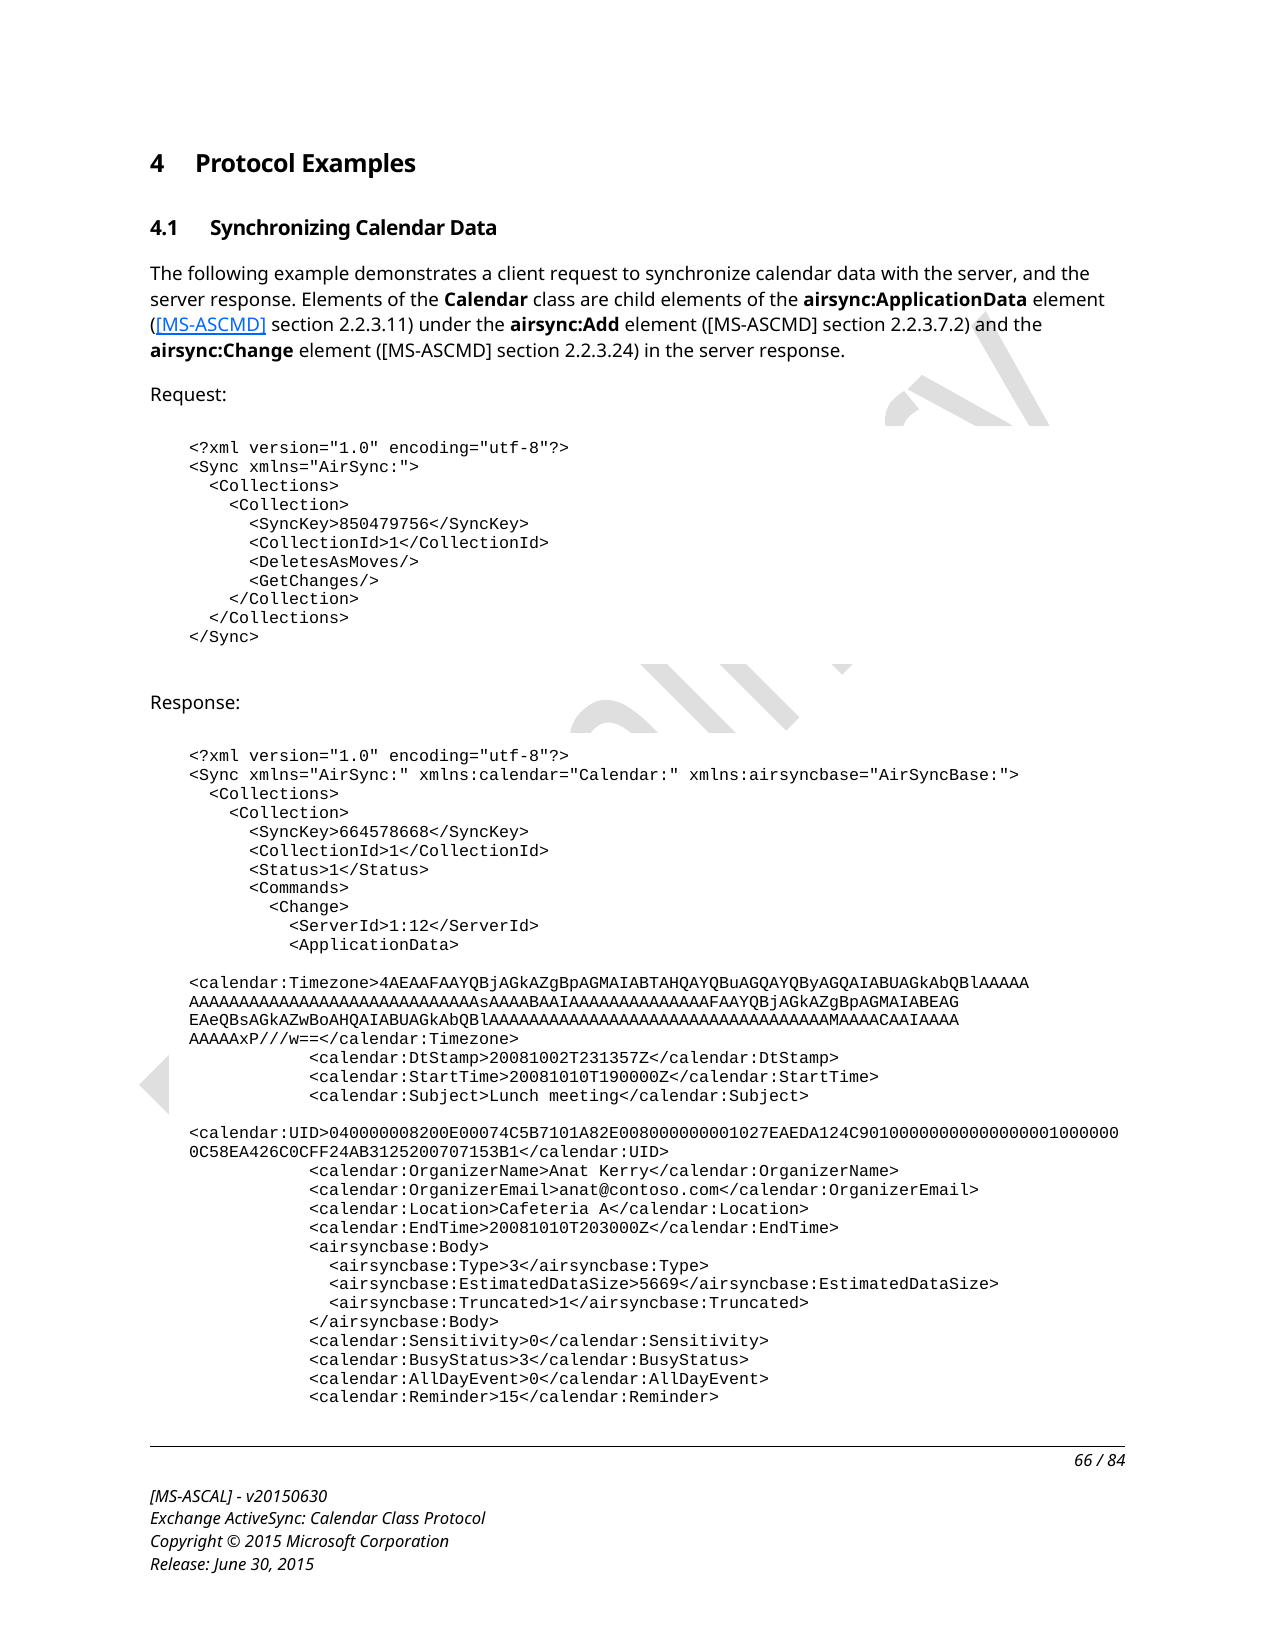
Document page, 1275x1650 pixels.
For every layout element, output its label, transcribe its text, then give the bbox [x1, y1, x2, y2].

text <Commands> [175, 865, 1137, 884]
subtitle Protocol Examples [150, 146, 1125, 180]
text <Sync xmlns="AirSync:"> [175, 444, 1137, 463]
text <calendar:BusyStatus>3</calendar:BusyStatus> [175, 1337, 1137, 1356]
text </Collection> [175, 576, 1137, 595]
text Request: [150, 381, 1125, 407]
text <Collections> [175, 771, 1137, 790]
text <calendar:OrganizerEmail>anat@contoso.com</calendar:OrganizerEmail> [175, 1167, 1137, 1186]
text <airsyncbase:EstimatedDataSize>5669</airsyncbase:EstimatedDataSize> [175, 1261, 1137, 1280]
text <Collection> [175, 790, 1137, 809]
text <airsyncbase:Truncated>1</airsyncbase:Truncated> [175, 1280, 1137, 1299]
text Response: [150, 689, 1125, 715]
text <calendar:OrganizerName>Anat Kerry</calendar:OrganizerName> [175, 1148, 1137, 1167]
text <calendar:Timezone>4AEAAFAAYQBjAGkAZgBpAGMAIABTAHQAYQBuAGQAYQByAGQAIABUAGkAbQBlAAAAA [175, 941, 1137, 978]
text <CollectionId>1</CollectionId> [175, 828, 1137, 847]
text </Sync> [175, 614, 1137, 658]
text The following example demonstrates a client request to synchronize calendar data with the server, and the server response. Elements of the Calendar class are child elements of the airsync:ApplicationData element ([MS-ASCMD] section 2.2.3.11) under the airsync:Add element ([MS-ASCMD] section 2.2.3.7.2) and the airsync:Change element ([MS-ASCMD] section 2.2.3.24) in the server response. [150, 260, 1125, 362]
text AAAAAxP///w==</calendar:Timezone> [175, 1016, 1137, 1035]
text <airsyncbase:Body> [175, 1224, 1137, 1242]
text <calendar:DtStamp>20081002T231357Z</calendar:DtStamp> [175, 1035, 1137, 1054]
text <Status>1</Status> [175, 847, 1137, 865]
text <calendar:Reminder>15</calendar:Reminder> [175, 1374, 1137, 1418]
text <ApplicationData> [175, 922, 1137, 941]
text <CollectionId>1</CollectionId> [175, 520, 1137, 539]
text <airsyncbase:Type>3</airsyncbase:Type> [175, 1242, 1137, 1261]
text <GetChanges/> [175, 557, 1137, 576]
text <calendar:EndTime>20081010T203000Z</calendar:EndTime> [175, 1205, 1137, 1224]
subtitle Synchronizing Calendar Data [150, 213, 1125, 242]
text EAeQBsAGkAZwBoAHQAIABUAGkAbQBlAAAAAAAAAAAAAAAAAAAAAAAAAAAAAAAAAAMAAAACAAIAAAA [175, 997, 1137, 1016]
text AAAAAAAAAAAAAAAAAAAAAAAAAAAAAsAAAABAAIAAAAAAAAAAAAAAFAAYQBjAGkAZgBpAGMAIABEAG [175, 978, 1137, 997]
text <calendar:AllDayEvent>0</calendar:AllDayEvent> [175, 1356, 1137, 1374]
text <Sync xmlns="AirSync:" xmlns:calendar="Calendar:" xmlns:airsyncbase="AirSyncBase:"> [175, 752, 1137, 771]
text <calendar:Location>Cafeteria A</calendar:Location> [175, 1186, 1137, 1205]
text <ServerId>1:12</ServerId> [175, 903, 1137, 922]
text <Change> [175, 884, 1137, 903]
text </Collections> [175, 595, 1137, 614]
text </airsyncbase:Body> [175, 1299, 1137, 1318]
text <calendar:Subject>Lunch meeting</calendar:Subject> [175, 1073, 1137, 1092]
text <SyncKey>664578668</SyncKey> [175, 809, 1137, 828]
text <Collection> [175, 482, 1137, 501]
text <calendar:Sensitivity>0</calendar:Sensitivity> [175, 1318, 1137, 1337]
text <calendar:StartTime>20081010T190000Z</calendar:StartTime> [175, 1054, 1137, 1073]
text <SyncKey>850479756</SyncKey> [175, 501, 1137, 520]
text <DeletesAsMoves/> [175, 539, 1137, 557]
text <calendar:UID>040000008200E00074C5B7101A82E008000000001027EAEDA124C901000000000000000010000000C58EA426C0CFF24AB3125200707153B1</calendar:UID> [175, 1092, 1137, 1148]
text <Collections> [175, 463, 1137, 482]
